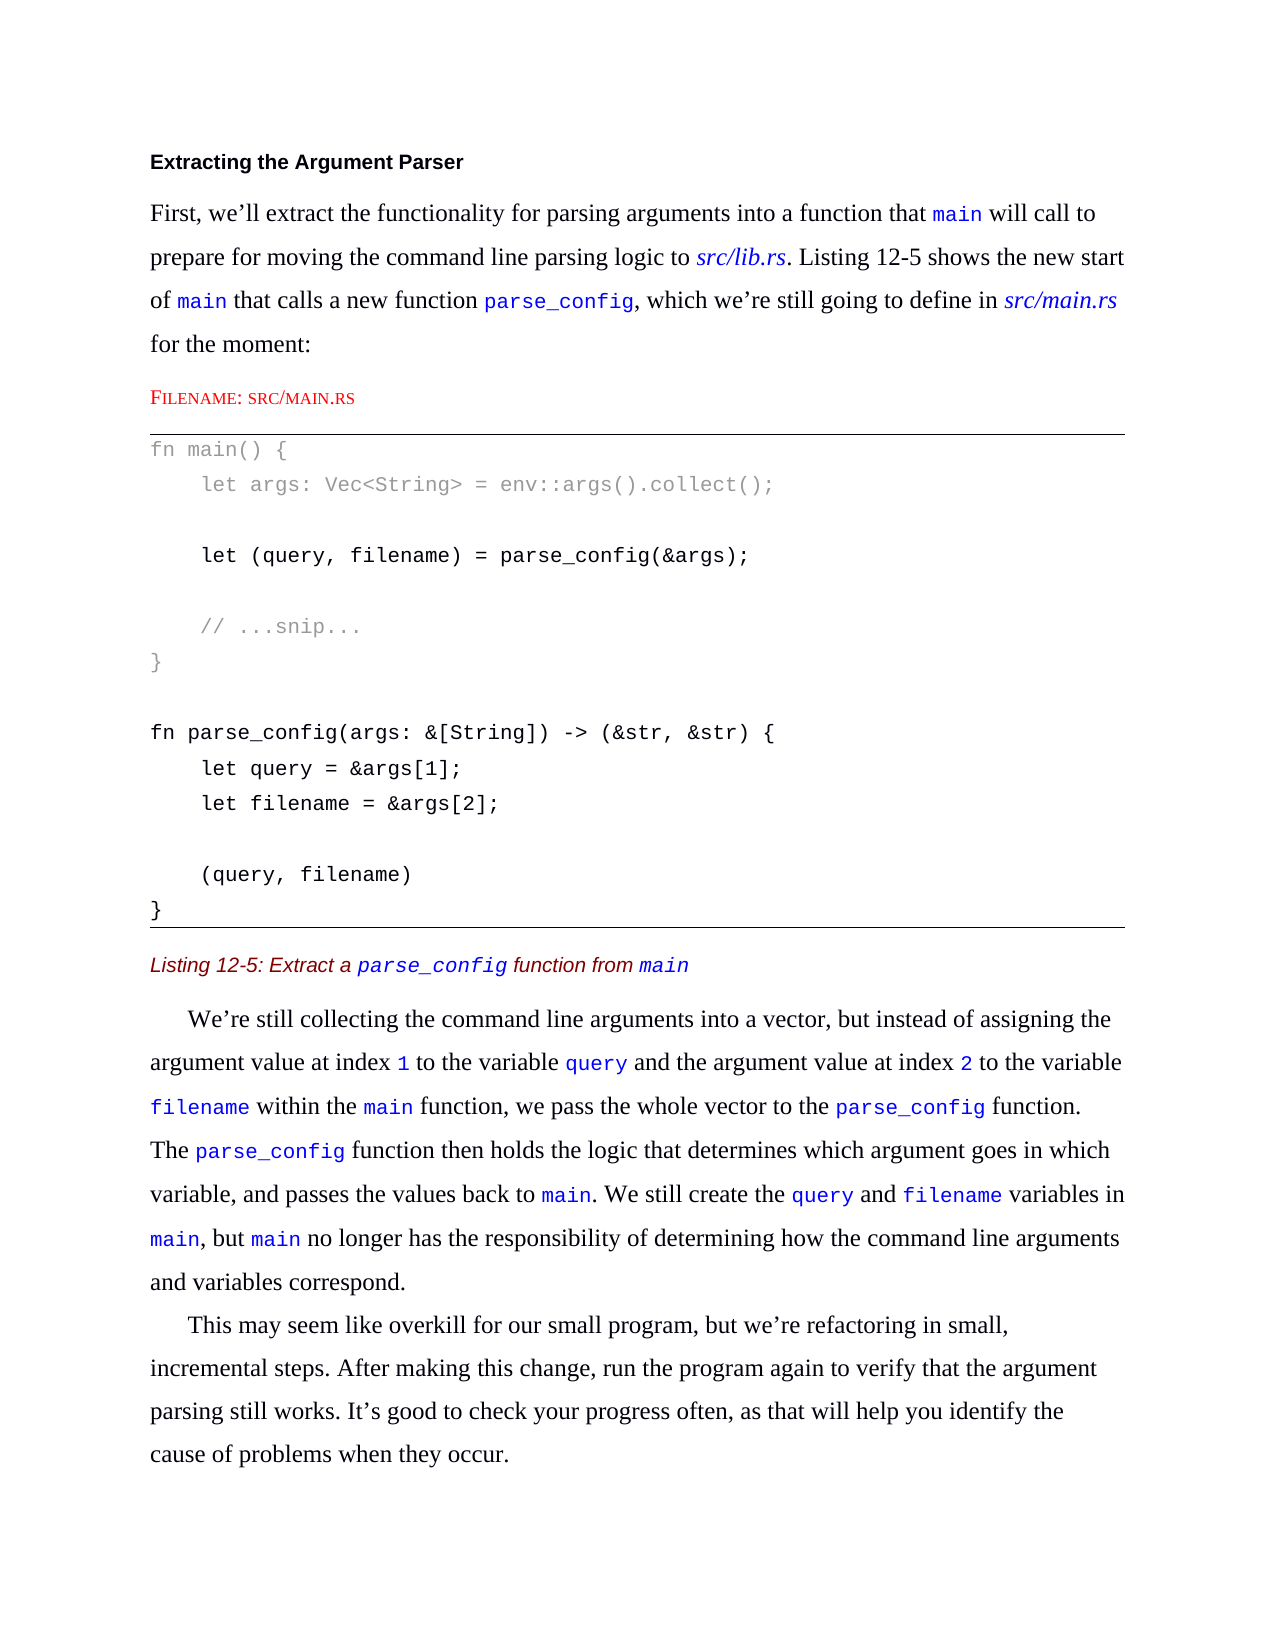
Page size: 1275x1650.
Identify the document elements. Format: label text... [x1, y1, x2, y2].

text let filename = &args[2]; [150, 793, 1125, 817]
text This may seem like overkill for our small program, but we’re refactoring in small, incremental steps. After making this change, run the program again to verify that the argument parsing still works. It’s good to check your progress often, as that will help you identify the cause of problems when they occur. [150, 1310, 1125, 1468]
text let (query, filename) = parse_config(&args); [150, 545, 1125, 569]
text fn parse_config(args: &[String]) -> (&str, &str) { [150, 722, 1125, 746]
text } [150, 899, 1125, 927]
text } [150, 651, 1125, 675]
list Listing 12-5: Extract aparse_configfunction frommain [150, 952, 1125, 978]
text First, we’ll extract the functionality for parsing arguments. Listing 12-5 shows the new start ofmainthat calls a new functionparse_config, which we’re still going to define in src/main.rsfor the moment: [150, 198, 1125, 358]
text // ...snip... [150, 616, 1125, 639]
text Filename: src/main.rs [150, 385, 1125, 409]
text fn main() { [150, 435, 1125, 462]
text let query = &args[1]; [150, 758, 1125, 781]
text let args: Vec<String> = env::args().collect(); [150, 474, 1125, 498]
text (query, filename) [150, 864, 1125, 887]
text Extracting the Argument Parser [150, 150, 1125, 174]
text We’re still collecting the command line arguments into a vector, but instead of assigning the argument value at index 1 to the variablequeryand the argument value at index 2 to the variablefilenamewithin themain function, we pass the whole vector to theparse_configfunction. The parse_configfunction then holds the logic that which argument goes in which variable, and passes the values back tomain. We still create the queryandfilenamevariables inmain, butmainno longer has the responsibility of how the command line arguments and variables correspond. [150, 1004, 1125, 1295]
